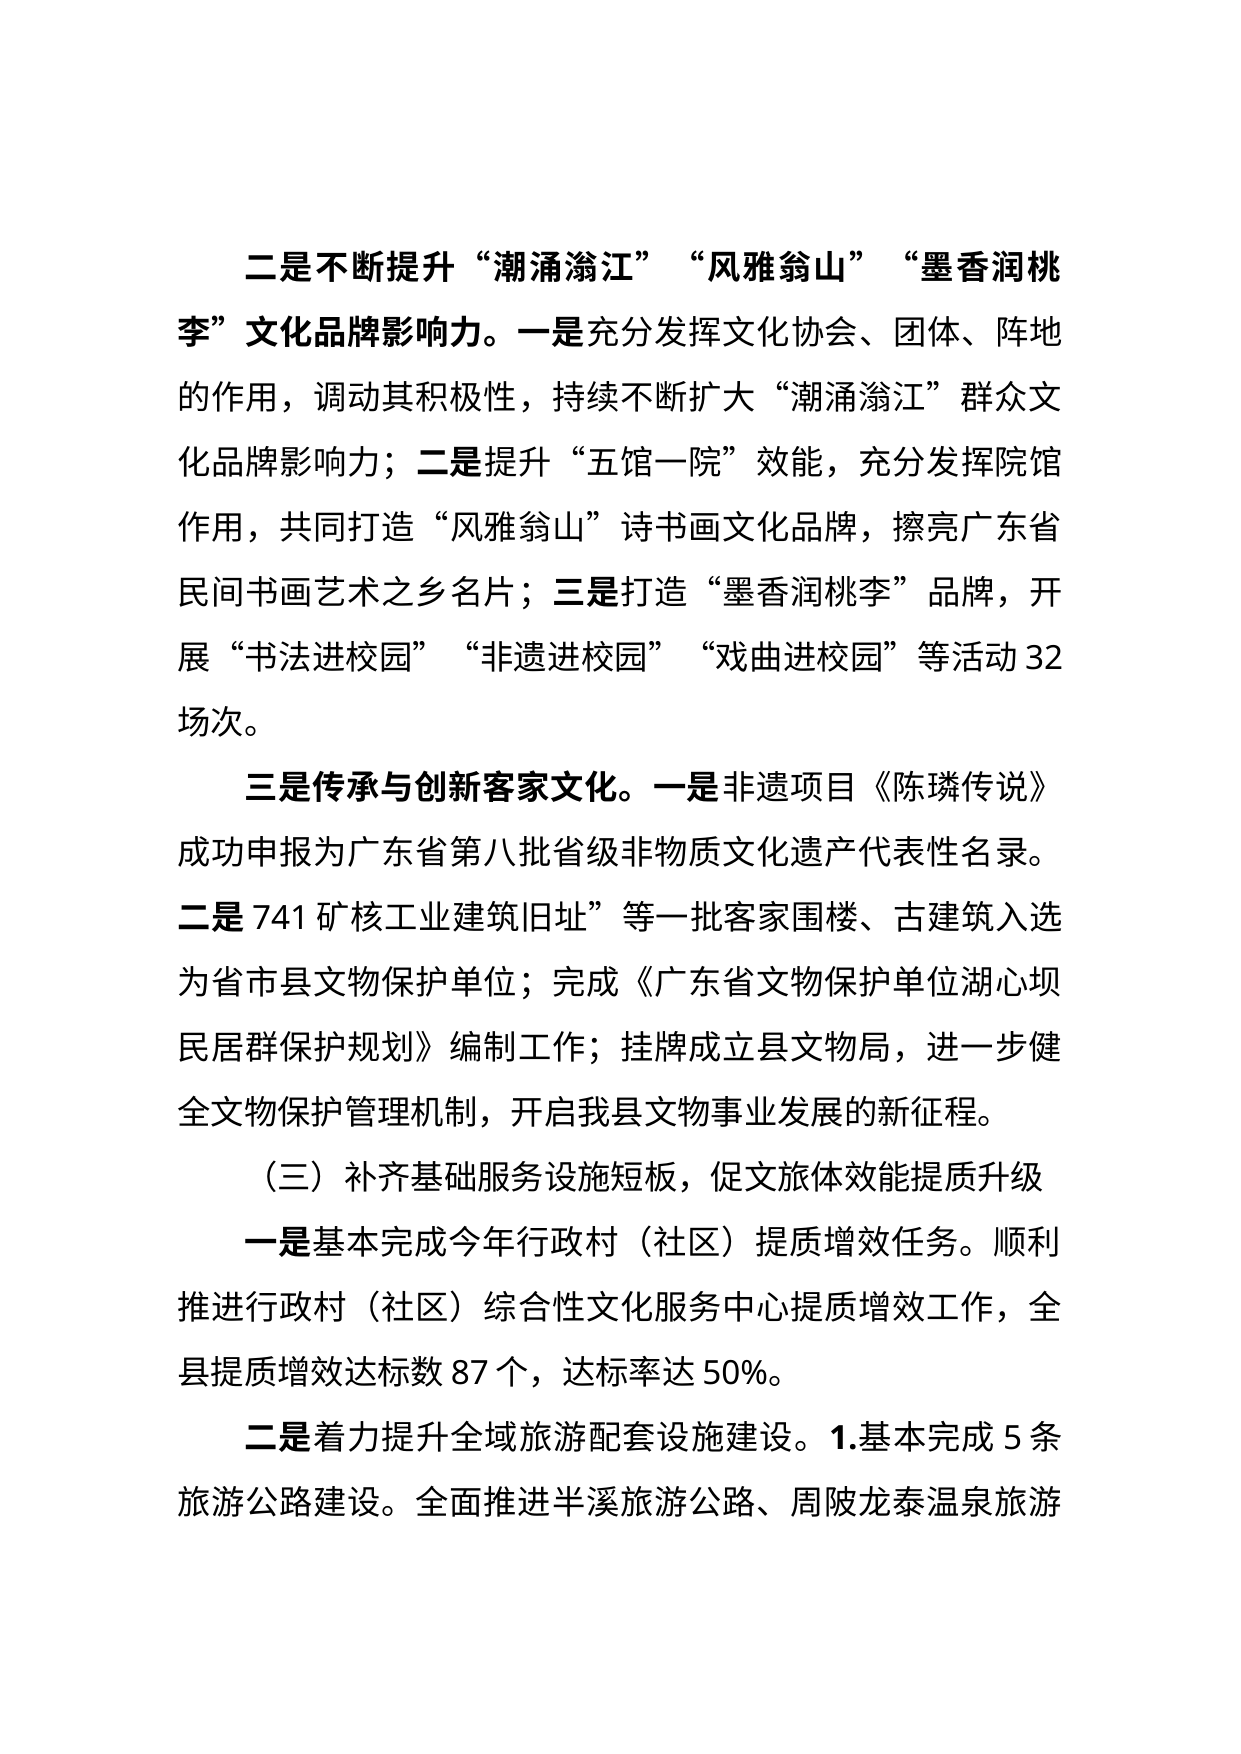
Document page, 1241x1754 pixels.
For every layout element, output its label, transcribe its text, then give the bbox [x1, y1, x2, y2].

text 二是不断提升“潮涌滃江”“风雅翁山”“墨香润桃李”文化品牌影响力。一是充分发挥文化协会、团体、阵地的作用，调动其积极性，持续不断扩大“潮涌滃江”群众文化品牌影响力；二是提升“五馆一院”效能，充分发挥院馆作用，共同打造“风雅翁山”诗书画文化品牌，擦亮广东省民间书画艺术之乡名片；三是打造“墨香润桃李”品牌，开展“书法进校园”“非遗进校园”“戏曲进校园”等活动32场次。 [177, 233, 1063, 753]
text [177, 1403, 1063, 1533]
text 三是传承与创新客家文化。一是非遗项目《陈璘传说》成功申报为广东省第八批省级非物质文化遗产代表性名录。二是741矿核工业建筑旧址”等一批客家围楼、古建筑入选为省市县文物保护单位；完成《广东省文物保护单位湖心坝民居群保护规划》编制工作；挂牌成立县文物局，进一步健全文物保护管理机制，开启我县文物事业发展的新征程。 [177, 753, 1063, 1143]
text （三）补齐基础服务设施短板，促文旅体效能提质升级 [244, 1143, 1063, 1208]
text 一是基本完成今年行政村（社区）提质增效任务。顺利推进行政村（社区）综合性文化服务中心提质增效工作，全县提质增效达标数87个，达标率达50%。 [177, 1208, 1063, 1403]
